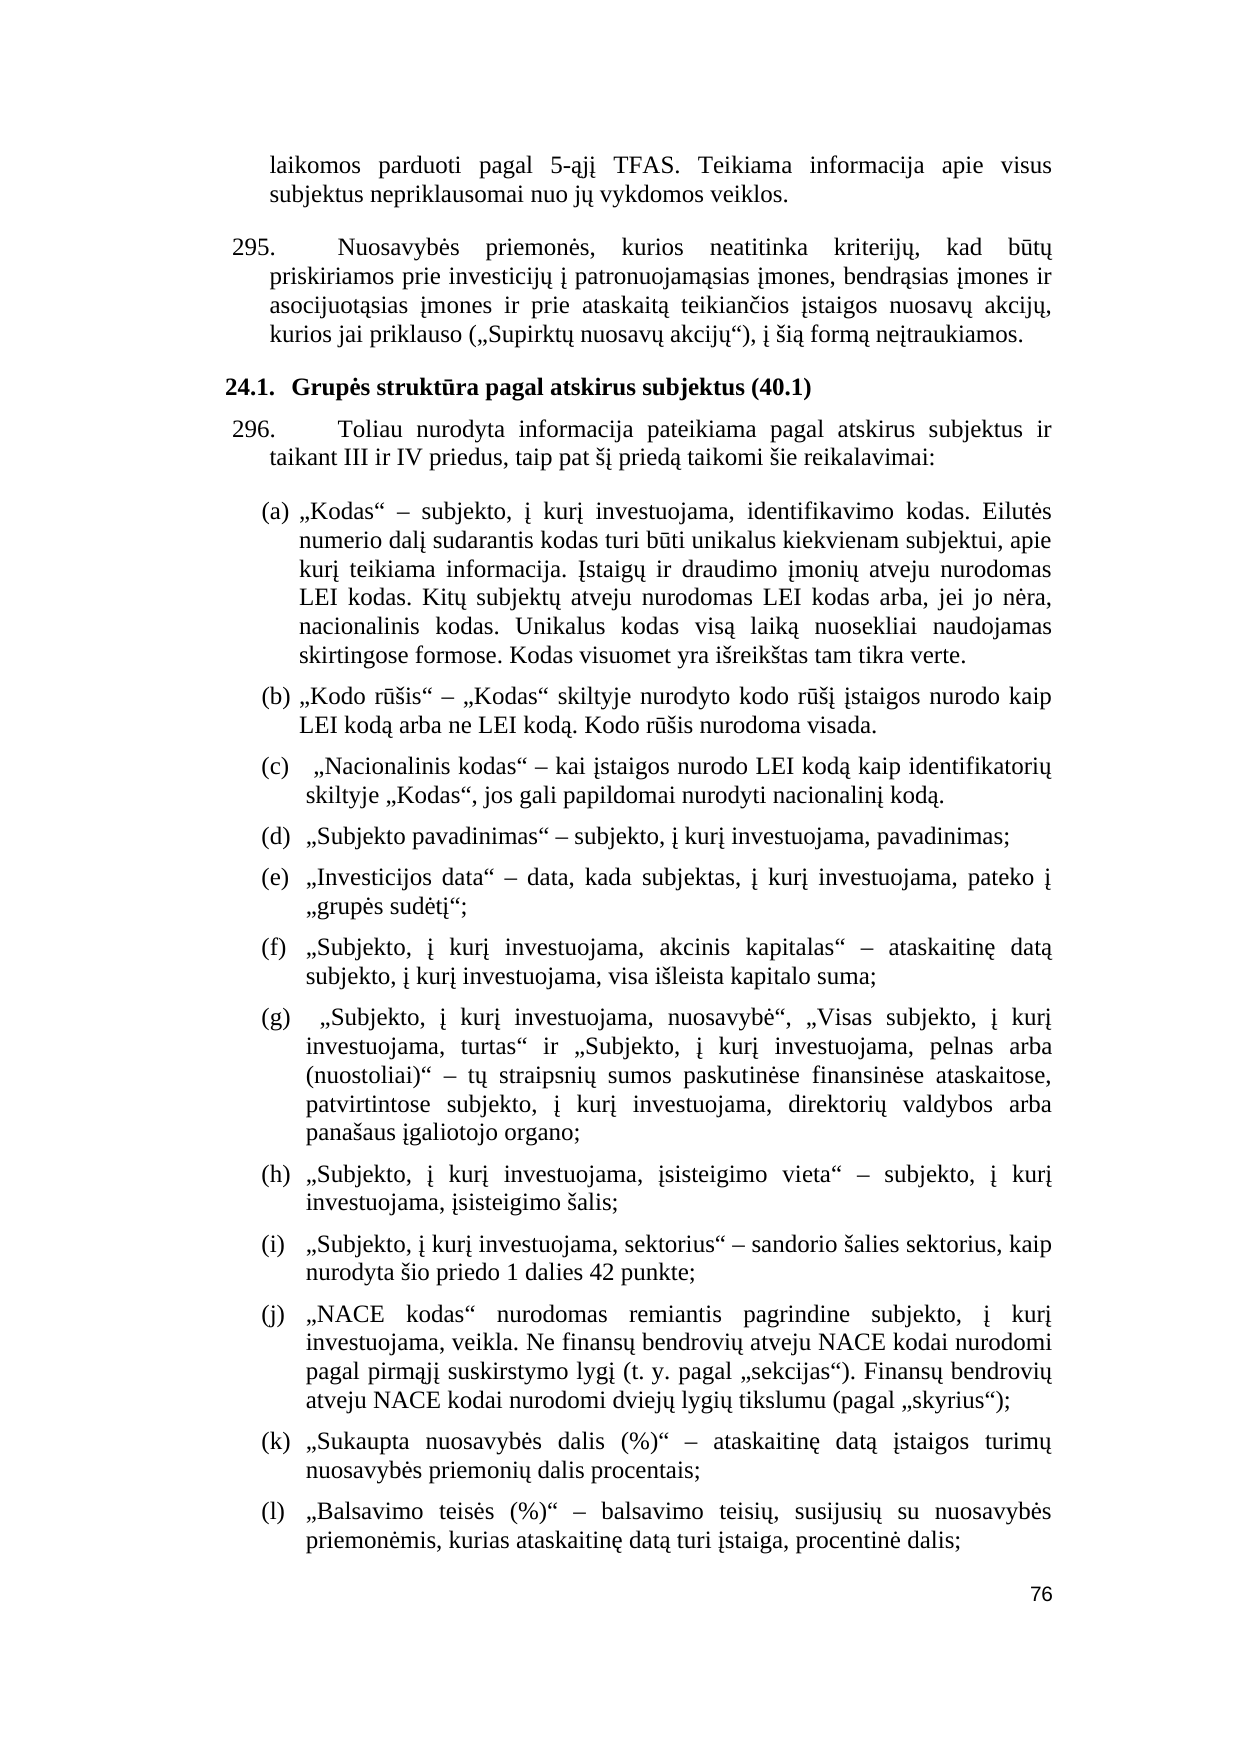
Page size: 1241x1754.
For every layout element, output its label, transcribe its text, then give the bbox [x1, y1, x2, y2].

subtitle Grupės struktūra pagal atskirus subjektus (40.1) [225, 372, 1053, 401]
text Toliau nurodyta informacija pateikiama pagal atskirus subjektus ir taikant III ir IV priedus, taip pat šį priedą taikomi šie reikalavimai: [232, 414, 1053, 471]
list „Nacionalinis kodas“ – kai įstaigos nurodo LEI kodą kaip identifikatorių skiltyje „Kodas“, jos gali papildomai nurodyti nacionalinį kodą. [261, 751, 1053, 809]
list „Sukaupta nuosavybės dalis (%)“ – ataskaitinę datą įstaigos turimų nuosavybės priemonių dalis procentais; [261, 1426, 1053, 1484]
list „Kodas“ – subjekto, į kurį investuojama, identifikavimo kodas. Eilutės numerio dalį sudarantis kodas turi būti unikalus kiekvienam subjektui, apie kurį teikiama informacija. Įstaigų ir draudimo įmonių atveju nurodomas LEI kodas. Kitų subjektų atveju nurodomas LEI kodas arba, jei jo nėra, nacionalinis kodas. Unikalus kodas visą laiką nuosekliai naudojamas skirtingose formose. Kodas visuomet yra išreikštas tam tikra verte. [261, 496, 1053, 669]
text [232, 150, 1053, 207]
list „Subjekto, į kurį investuojama, akcinis kapitalas“ – ataskaitinę datą subjekto, į kurį investuojama, visa išleista kapitalo suma; [261, 932, 1053, 990]
list „Subjekto, į kurį investuojama, nuosavybė“, „Visas subjekto, į kurį investuojama, turtas“ ir „Subjekto, į kurį investuojama, pelnas arba (nuostoliai)“ – tų straipsnių sumos paskutinėse finansinėse ataskaitose, patvirtintose subjekto, į kurį investuojama, direktorių valdybos arba panašaus įgaliotojo organo; [261, 1002, 1053, 1146]
list „Investicijos data“ – data, kada subjektas, į kurį investuojama, pateko į „grupės sudėtį“; [261, 862, 1053, 920]
text Nuosavybės priemonės, kurios neatitinka kriterijų, kad būtų priskiriamos prie investicijų į patronuojamąsias įmones, bendrąsias įmones ir asocijuotąsias įmones ir prie ataskaitą teikiančios įstaigos nuosavų akcijų, kurios jai priklauso („Supirktų nuosavų akcijų“), į šią formą neįtraukiamos. [232, 232, 1053, 347]
list „Balsavimo teisės (%)“ – balsavimo teisių, susijusių su nuosavybės priemonėmis, kurias ataskaitinę datą turi įstaiga, procentinė dalis; [261, 1496, 1053, 1554]
list „Subjekto, į kurį investuojama, sektorius“ – sandorio šalies sektorius, kaip nurodyta šio priedo 1 dalies 42 punkte; [261, 1229, 1053, 1286]
list „Subjekto, į kurį investuojama, įsisteigimo vieta“ – subjekto, į kurį investuojama, įsisteigimo šalis; [261, 1159, 1053, 1216]
list „NACE kodas“ nurodomas remiantis pagrindine subjekto, į kurį investuojama, veikla. Ne finansų bendrovių atveju NACE kodai nurodomi pagal pirmąjį suskirstymo lygį (t. y. pagal „sekcijas“). Finansų bendrovių atveju NACE kodai nurodomi dviejų lygių tikslumu (pagal „skyrius“); [261, 1299, 1053, 1414]
list „Subjekto pavadinimas“ – subjekto, į kurį investuojama, pavadinimas; [261, 821, 1053, 850]
list „Kodo rūšis“ – „Kodas“ skiltyje nurodyto kodo rūšį įstaigos nurodo kaip LEI kodą arba ne LEI kodą. Kodo rūšis nurodoma visada. [261, 681, 1053, 739]
